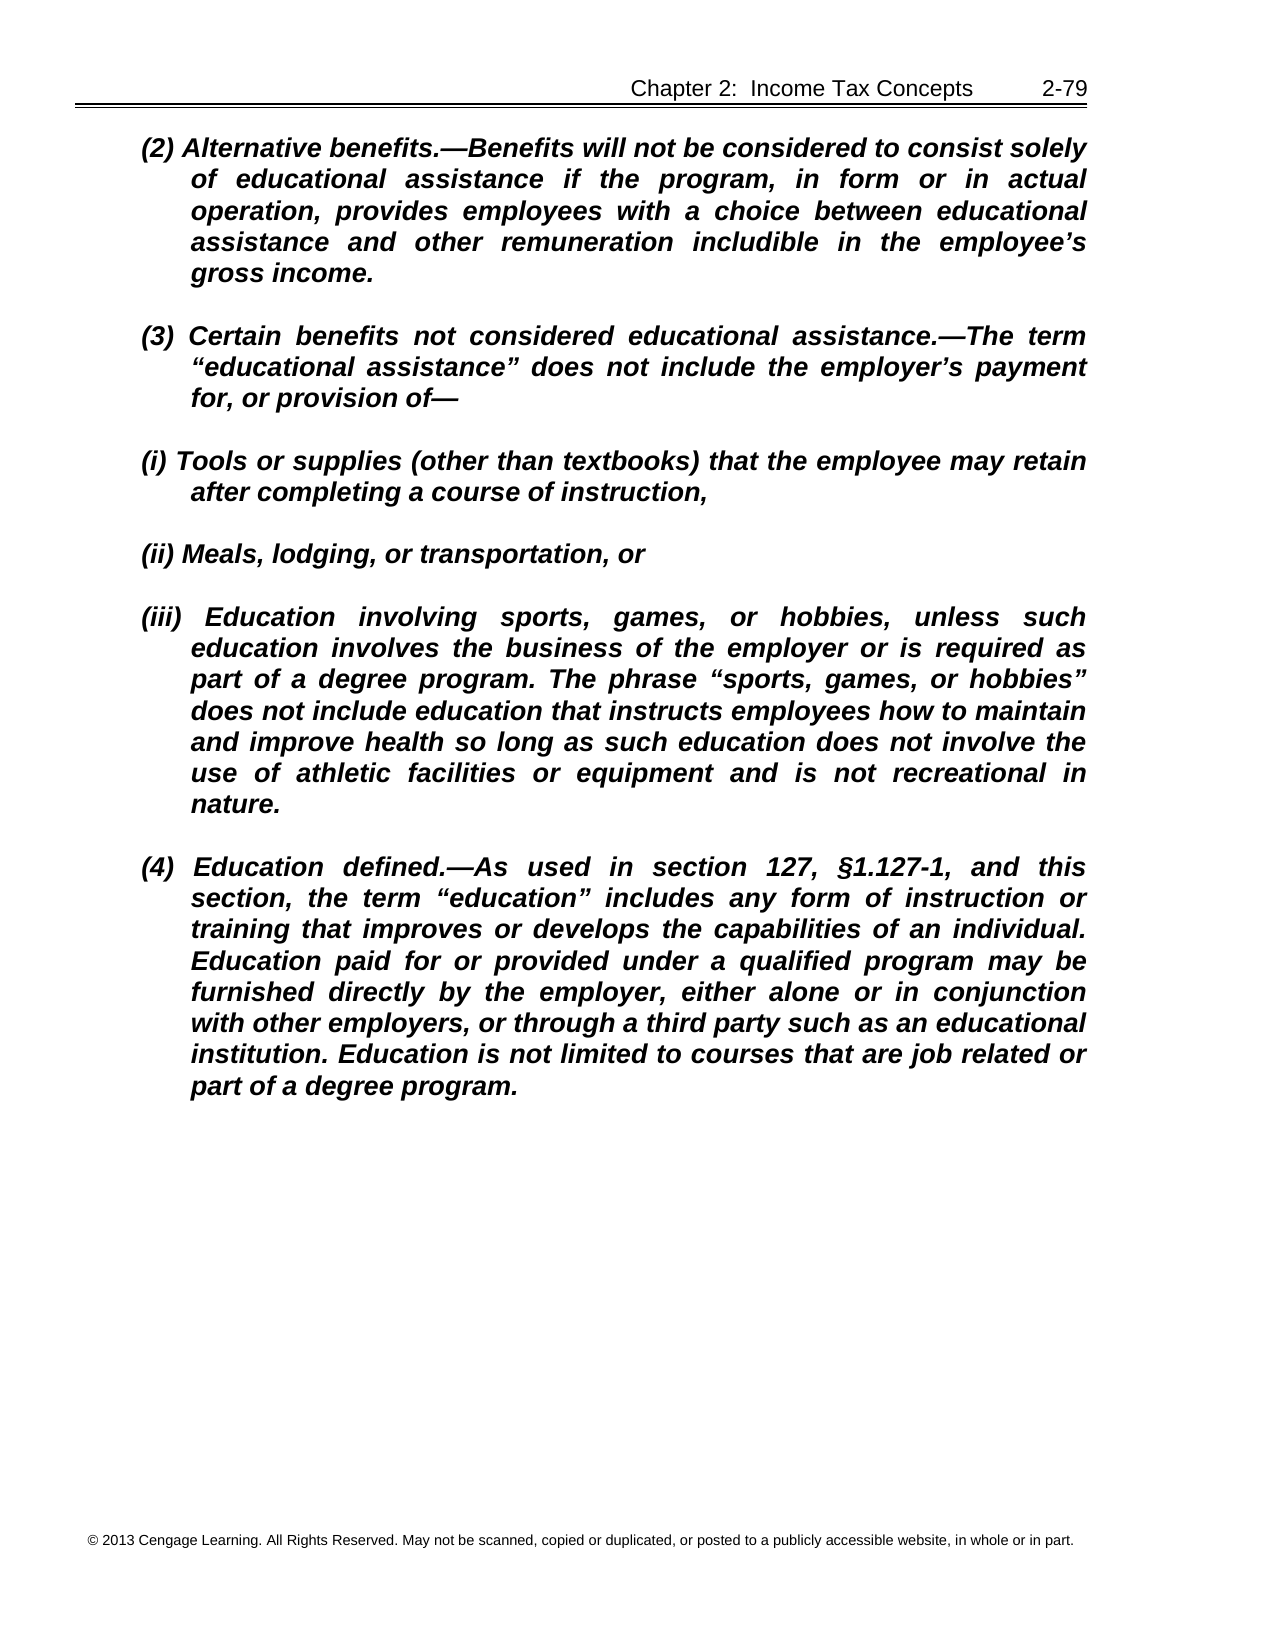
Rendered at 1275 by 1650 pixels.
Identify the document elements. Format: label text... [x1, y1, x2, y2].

text (iii) Education involving sports, games, or hobbies, unless such education involves the business of the employer or is required as part of a degree program. The phrase “sports, games, or hobbies” does not include education that instructs employees how to maintain and improve health so long as such education does not involve the use of athletic facilities or equipment and is not recreational in nature. [141, 601, 1087, 819]
text (ii) Meals, lodging, or transportation, or [141, 538, 1087, 569]
text (2) Alternative benefits.—Benefits will not be considered to consist solely of educational assistance if the program, in form or in actual operation, provides employees with a choice between educational assistance and other remuneration includible in the employee’s gross income. [141, 132, 1087, 288]
text (4) Education defined.—As used in section 127, §1.127-1, and this section, the term “education” includes any form of instruction or training that improves or develops the capabilities of an individual. Education paid for or provided under a qualified program may be furnished directly by the employer, either alone or in conjunction with other employers, or through a third party such as an educational institution. Education is not limited to courses that are job related or part of a degree program. [141, 851, 1087, 1101]
text (3) Certain benefits not considered educational assistance.—The term “educational assistance” does not include the employer’s payment for, or provision of— [141, 319, 1087, 413]
text (i) Tools or supplies (other than textbooks) that the employee may retain after completing a course of instruction, [141, 444, 1087, 507]
